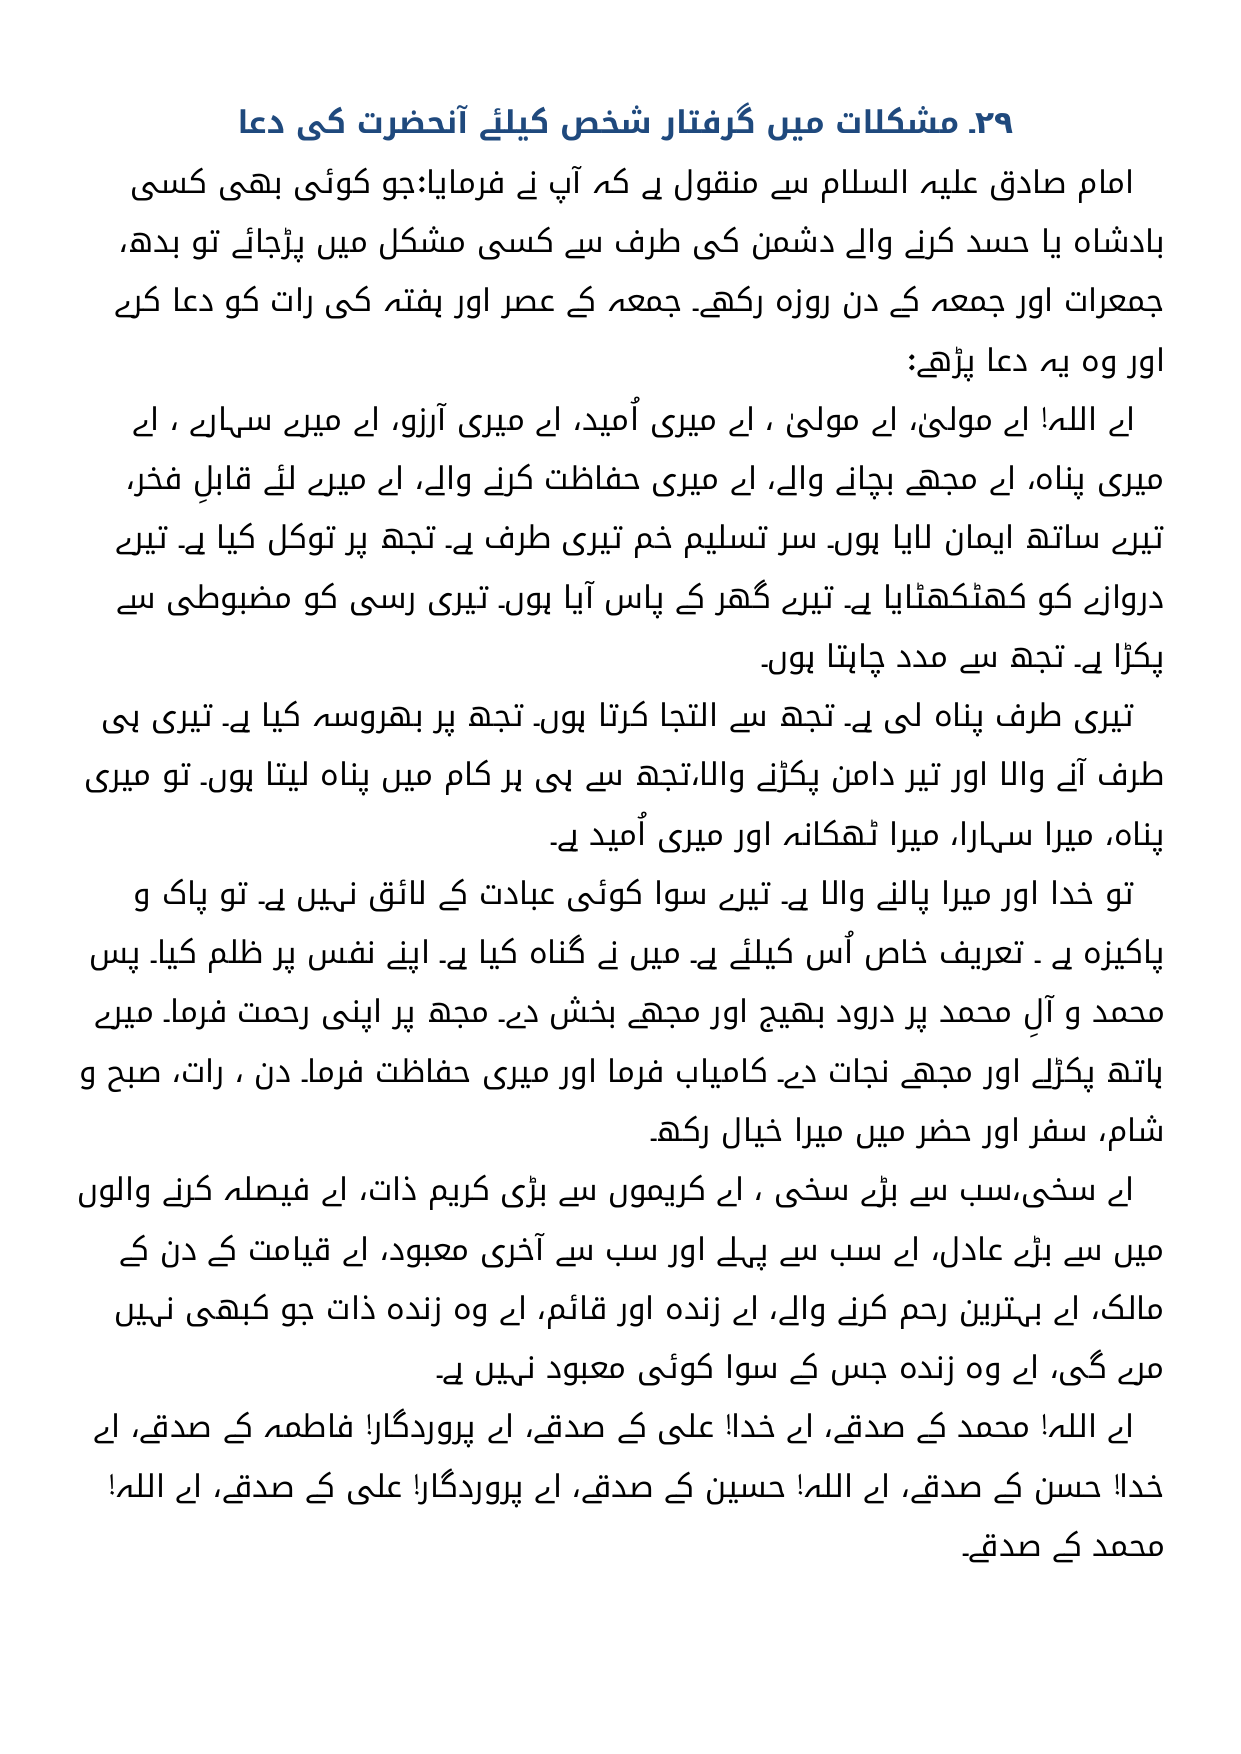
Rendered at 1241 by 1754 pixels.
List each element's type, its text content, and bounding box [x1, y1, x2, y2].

subtitle ۲۹۔ مشکلات میں گرفتار شخص کیلئے آنحضرت کی دعا [75, 94, 1165, 153]
text تیری طرف پناہ لی ہے۔ تجھ سے التجا کرتا ہوں۔ تجھ پر بھروسہ کیا ہے۔ تیری ہی طرف آنے والا اور تیر دامن پکڑنے والا،تجھ سے ہی ہر کام میں پناہ لیتا ہوں۔ تو میری پناہ، میرا سہارا، میرا ٹھکانہ اور میری اُمید ہے۔ [75, 686, 1165, 864]
text اے اللہ! اے مولیٰ، اے مولیٰ ، اے میری اُمید، اے میری آرزو، اے میرے سہارے ، اے میری پناہ، اے مجھے بچانے والے، اے میری حفاظت کرنے والے، اے میرے لئے قابلِ فخر، تیرے ساتھ ایمان لایا ہوں۔ سر تسلیم خم تیری طرف ہے۔ تجھ پر توکل کیا ہے۔ تیرے دروازے کو کھٹکھٹایا ہے۔ تیرے گھر کے پاس آیا ہوں۔ تیری رسی کو مضبوطی سے پکڑا ہے۔ تجھ سے مدد چاہتا ہوں۔ [75, 390, 1165, 686]
text اے سخی،سب سے بڑے سخی ، اے کریموں سے بڑی کریم ذات، اے فیصلہ کرنے والوں میں سے بڑے عادل، اے سب سے پہلے اور سب سے آخری معبود، اے قیامت کے دن کے مالک، اے بہترین رحم کرنے والے، اے زندہ اور قائم، اے وہ زندہ ذات جو کبھی نہیں مرے گی، اے وہ زندہ جس کے سوا کوئی معبود نہیں ہے۔ [75, 1161, 1165, 1398]
text تو خدا اور میرا پالنے والا ہے۔ تیرے سوا کوئی عبادت کے لائق نہیں ہے۔ تو پاک و پاکیزہ ہے ۔ تعریف خاص اُس کیلئے ہے۔ میں نے گناہ کیا ہے۔ اپنے نفس پر ظلم کیا۔ پس محمد و آلِ محمد پر درود بھیج اور مجھے بخش دے۔ مجھ پر اپنی رحمت فرما۔ میرے ہاتھ پکڑلے اور مجھے نجات دے۔ کامیاب فرما اور میری حفاظت فرما۔ دن ، رات، صبح و شام، سفر اور حضر میں میرا خیال رکھ۔ [75, 864, 1165, 1161]
text اے اللہ! محمد کے صدقے، اے خدا! علی کے صدقے، اے پروردگار! فاطمہ کے صدقے، اے خدا! حسن کے صدقے، اے اللہ! حسین کے صدقے، اے پروردگار! علی کے صدقے، اے اللہ!محمد کے صدقے۔ [75, 1398, 1165, 1576]
text امام صادق علیہ السلام سے منقول ہے کہ آپ نے فرمایا:جو کوئی بھی کسی بادشاہ یا حسد کرنے والے دشمن کی طرف سے کسی مشکل میں پڑجائے تو بدھ، جمعرات اور جمعہ کے دن روزہ رکھے۔ جمعہ کے عصر اور ہفتہ کی رات کو دعا کرے اور وہ یہ دعا پڑھے: [75, 153, 1165, 390]
